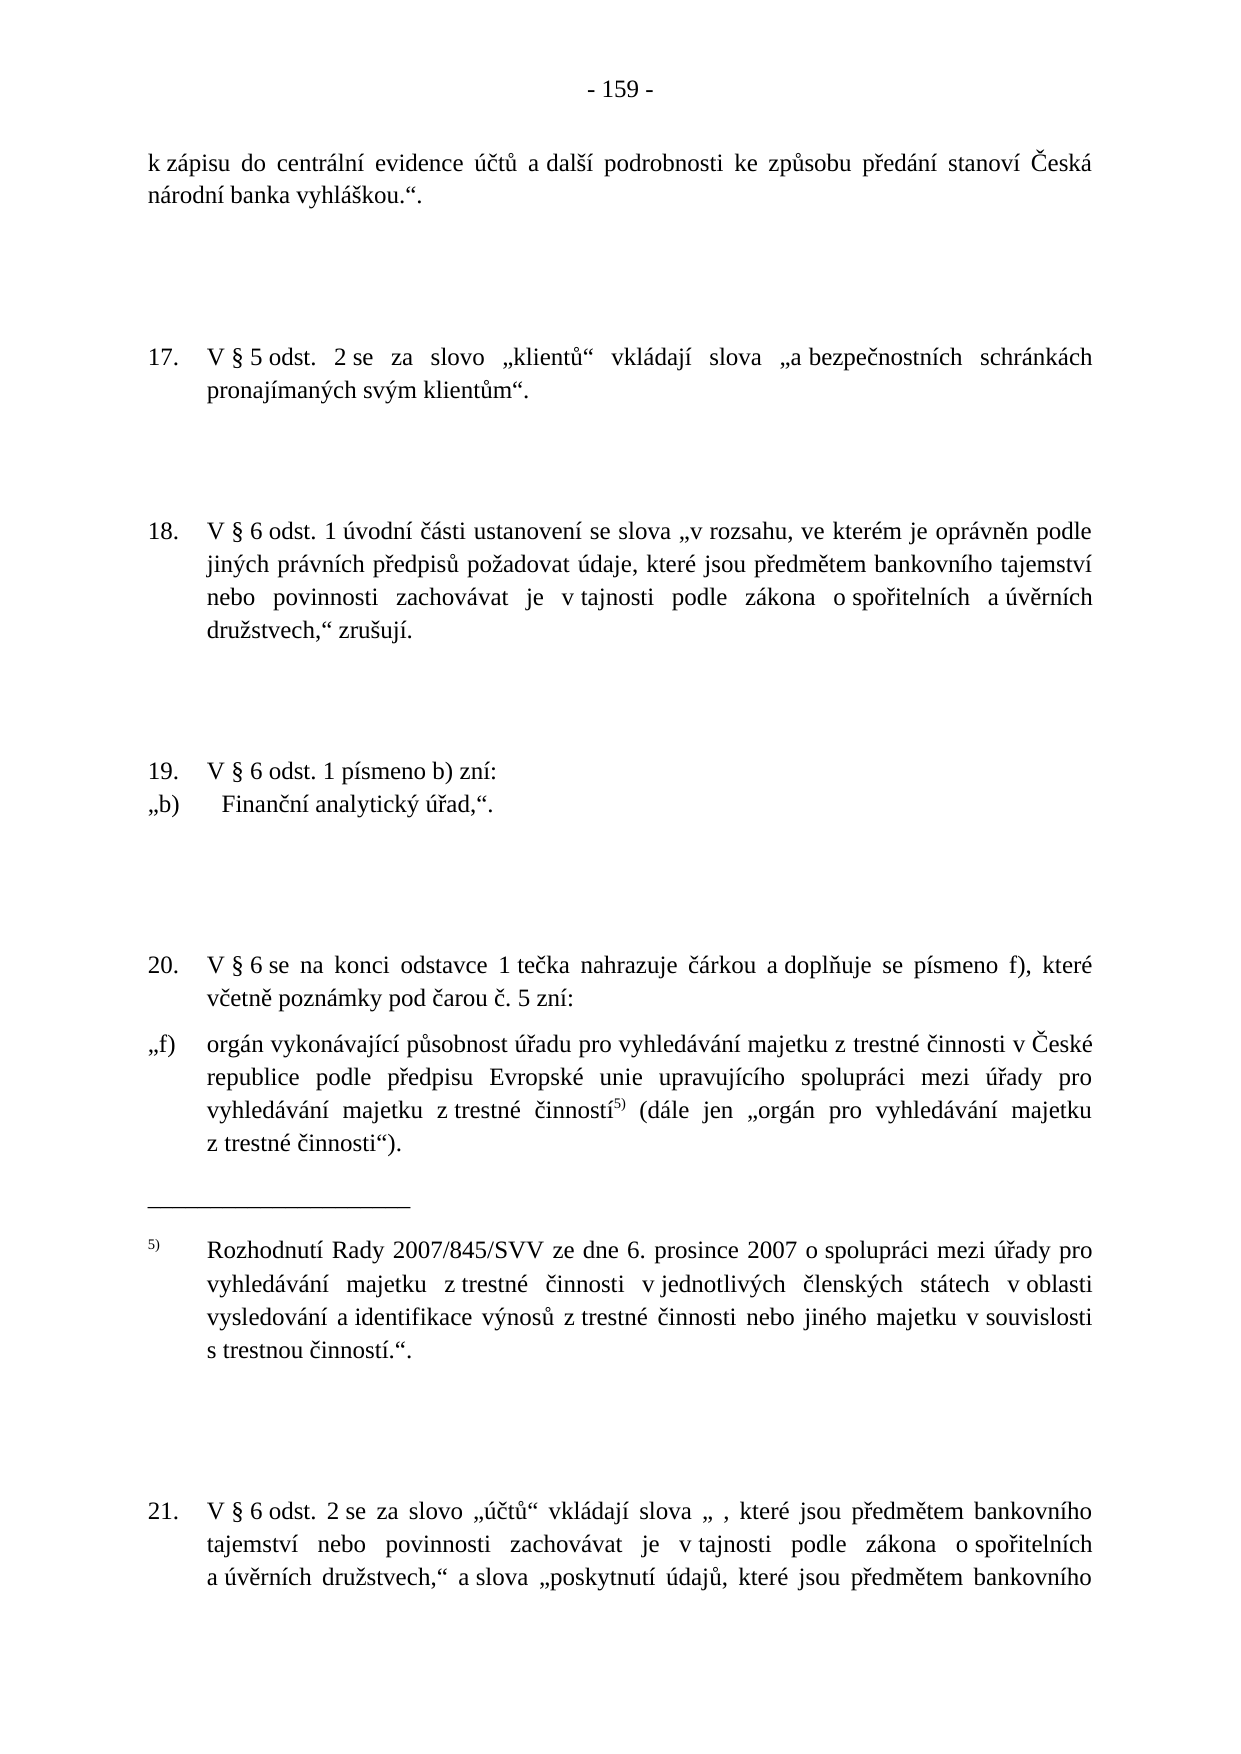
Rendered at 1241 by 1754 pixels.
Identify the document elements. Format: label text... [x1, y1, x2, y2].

text „f) orgán vykonávající působnost úřadu pro vyhledávání majetku z trestné činnosti v České republice podle předpisu Evropské unie upravujícího spolupráci mezi úřady pro vyhledávání majetku z trestné činností5) (dále jen „orgán pro vyhledávání majetku z trestné činnosti“). [148, 1029, 1093, 1157]
text V § 6 odst. 1 úvodní části ustanovení se slova „v rozsahu, ve kterém je oprávněn podle jiných právních předpisů požadovat údaje, které jsou předmětem bankovního tajemství nebo povinnosti zachovávat je v tajnosti podle zákona o spořitelních a úvěrních družstvech,“ zrušují. [148, 516, 1093, 644]
text _____________________ [148, 1182, 1093, 1211]
text V § 6 odst. 1 písmeno b) zní: [148, 756, 1093, 784]
text „b) Finanční analytický úřad,“. [148, 789, 1093, 817]
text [148, 1496, 1093, 1591]
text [148, 148, 1093, 209]
text V § 6 se na konci odstavce 1 tečka nahrazuje čárkou a doplňuje se písmeno f), které včetně poznámky pod čarou č. 5 zní: [148, 950, 1093, 1012]
text V § 5 odst. 2 se za slovo „klientů“ vkládají slova „a bezpečnostních schránkách pronajímaných svým klientům“. [148, 342, 1093, 404]
text 5) Rozhodnutí Rady 2007/845/SVV ze dne 6. prosince 2007 o spolupráci mezi úřady pro vyhledávání majetku z trestné činnosti v jednotlivých členských státech v oblasti vysledování a identifikace výnosů z trestné činnosti nebo jiného majetku v souvislosti s trestnou činností.“. [148, 1236, 1093, 1363]
